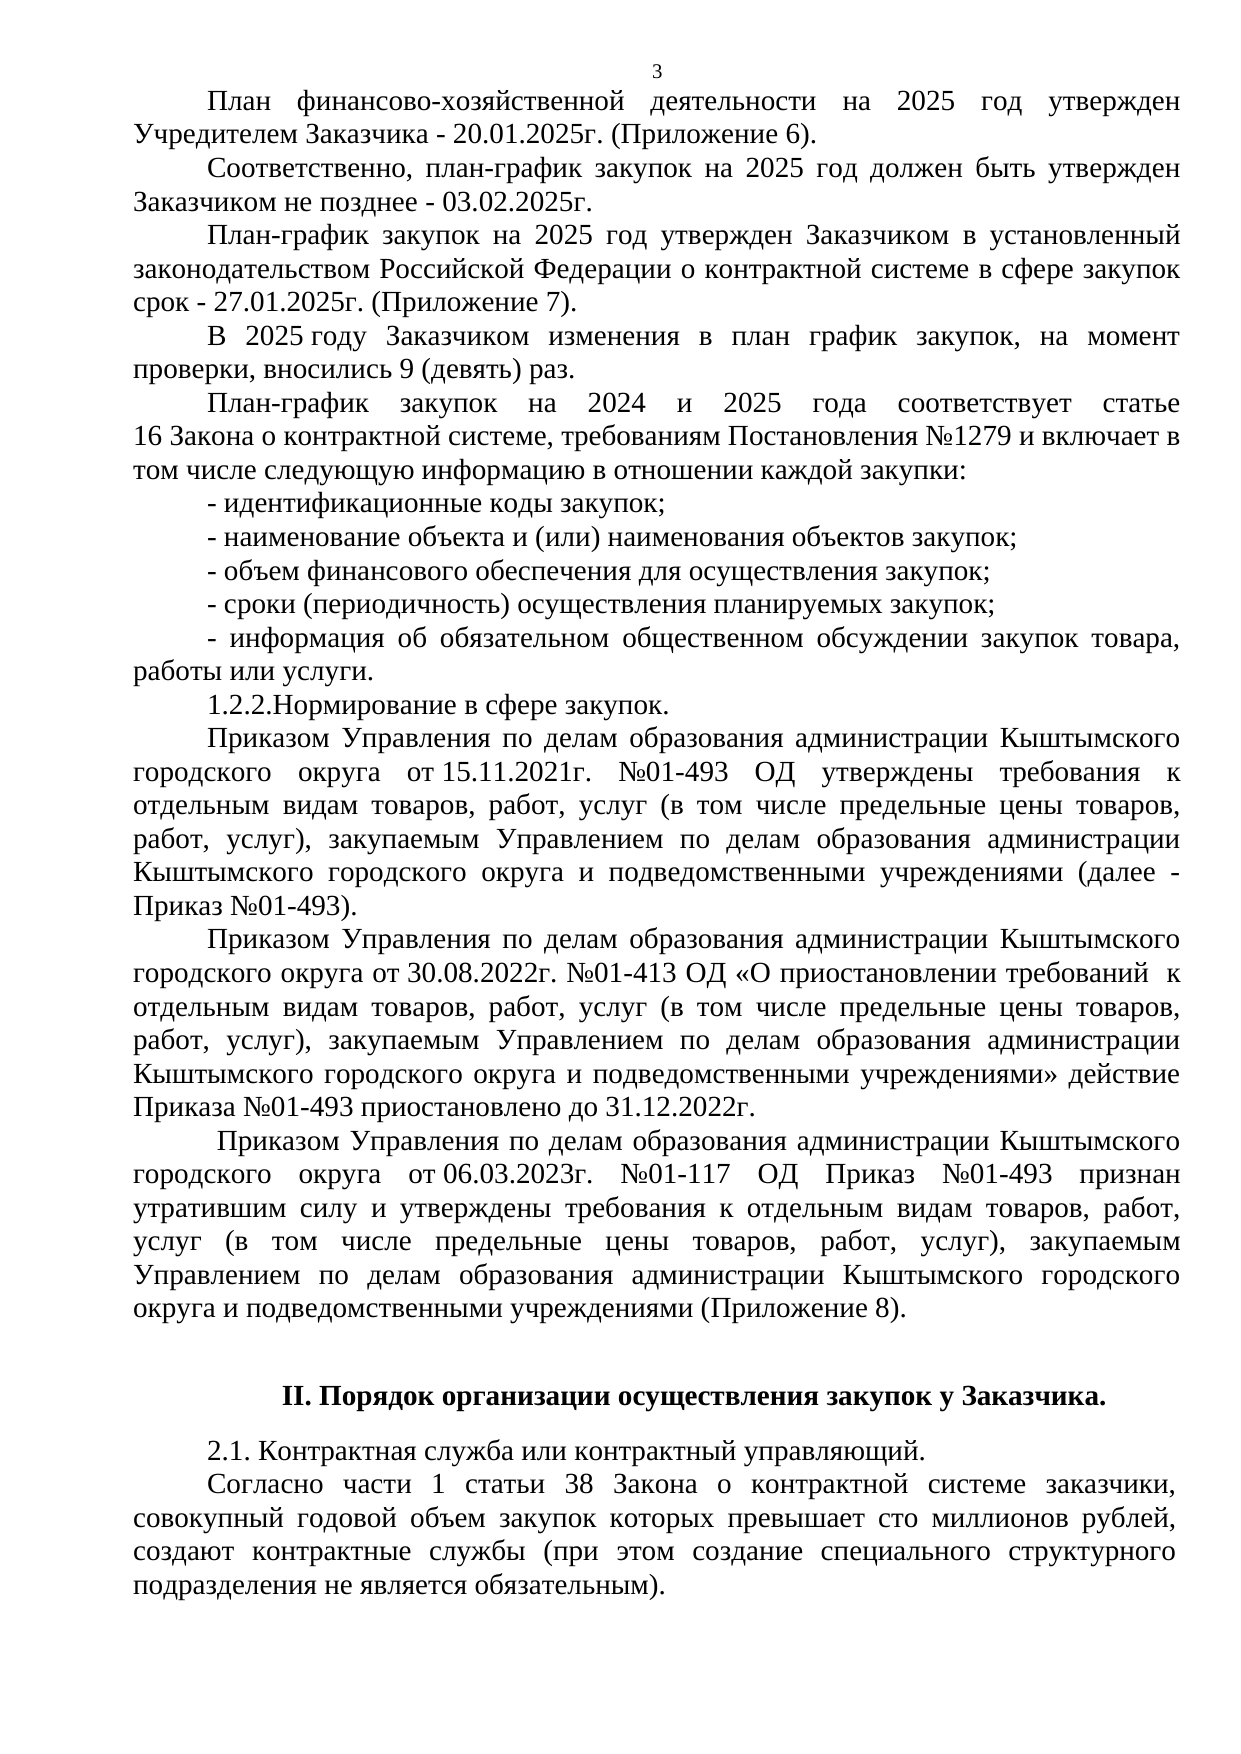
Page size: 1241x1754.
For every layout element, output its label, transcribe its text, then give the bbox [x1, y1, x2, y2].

text Согласно части 1 статьи 38 Закона о контрактной системе заказчики, совокупный годовой объем закупок которых превышает сто миллионов рублей, создают контрактные службы (при этом создание специального структурного подразделения не является обязательным). [133, 1466, 1177, 1601]
text 2.1. Контрактная служба или контрактный управляющий. [133, 1433, 1181, 1466]
text Приказом Управления по делам образования администрации Кыштымского городского округа от 06.03.2023г. №01-117 ОД Приказ №01-493 признан утратившим силу и утверждены требования к отдельным видам товаров, работ, услуг (в том числе предельные цены товаров, работ, услуг), закупаемым Управлением по делам образования администрации Кыштымского городского округа и подведомственными учреждениями (Приложение 8). [133, 1123, 1181, 1324]
text - наименование объекта и (или) наименования объектов закупок; [133, 519, 1181, 553]
text - объем финансового обеспечения для осуществления закупок; [133, 553, 1181, 586]
text План-график закупок на 2024 и 2025 года соответствует статье 16 Закона о контрактной системе, требованиям Постановления №1279 и включает в том числе следующую информацию в отношении каждой закупки: [133, 385, 1181, 486]
text Приказом Управления по делам образования администрации Кыштымского городского округа от 15.11.2021г. №01-493 ОД утверждены требования к отдельным видам товаров, работ, услуг (в том числе предельные цены товаров, работ, услуг), закупаемым Управлением по делам образования администрации Кыштымского городского округа и подведомственными учреждениями (далее - Приказ №01-493). [133, 720, 1181, 922]
text В 2025 году Заказчиком изменения в план график закупок, на момент проверки, вносились 9 (девять) раз. [133, 318, 1181, 385]
text План-график закупок на 2025 год утвержден Заказчиком в установленный законодательством Российской Федерации о контрактной системе в сфере закупок срок - 27.01.2025г. (Приложение 7). [133, 217, 1181, 318]
text Соответственно, план-график закупок на 2025 год должен быть утвержден Заказчиком не позднее - 03.02.2025г. [133, 150, 1181, 217]
text II. Порядок организации осуществления закупок у Заказчика. [133, 1378, 1181, 1412]
text План финансово-хозяйственной деятельности на 2025 год утвержден Учредителем Заказчика - 20.01.2025г. (Приложение 6). [133, 83, 1181, 150]
text - информация об обязательном общественном обсуждении закупок товара, работы или услуги. [133, 620, 1181, 687]
text - сроки (периодичность) осуществления планируемых закупок; [133, 586, 1181, 620]
text 1.2.2.Нормирование в сфере закупок. [133, 687, 1181, 720]
text - идентификационные коды закупок; [133, 486, 1181, 519]
text Приказом Управления по делам образования администрации Кыштымского городского округа от 30.08.2022г. №01-413 ОД «О приостановлении требований к отдельным видам товаров, работ, услуг (в том числе предельные цены товаров, работ, услуг), закупаемым Управлением по делам образования администрации Кыштымского городского округа и подведомственными учреждениями» действие Приказа №01-493 приостановлено до 31.12.2022г. [133, 922, 1181, 1123]
